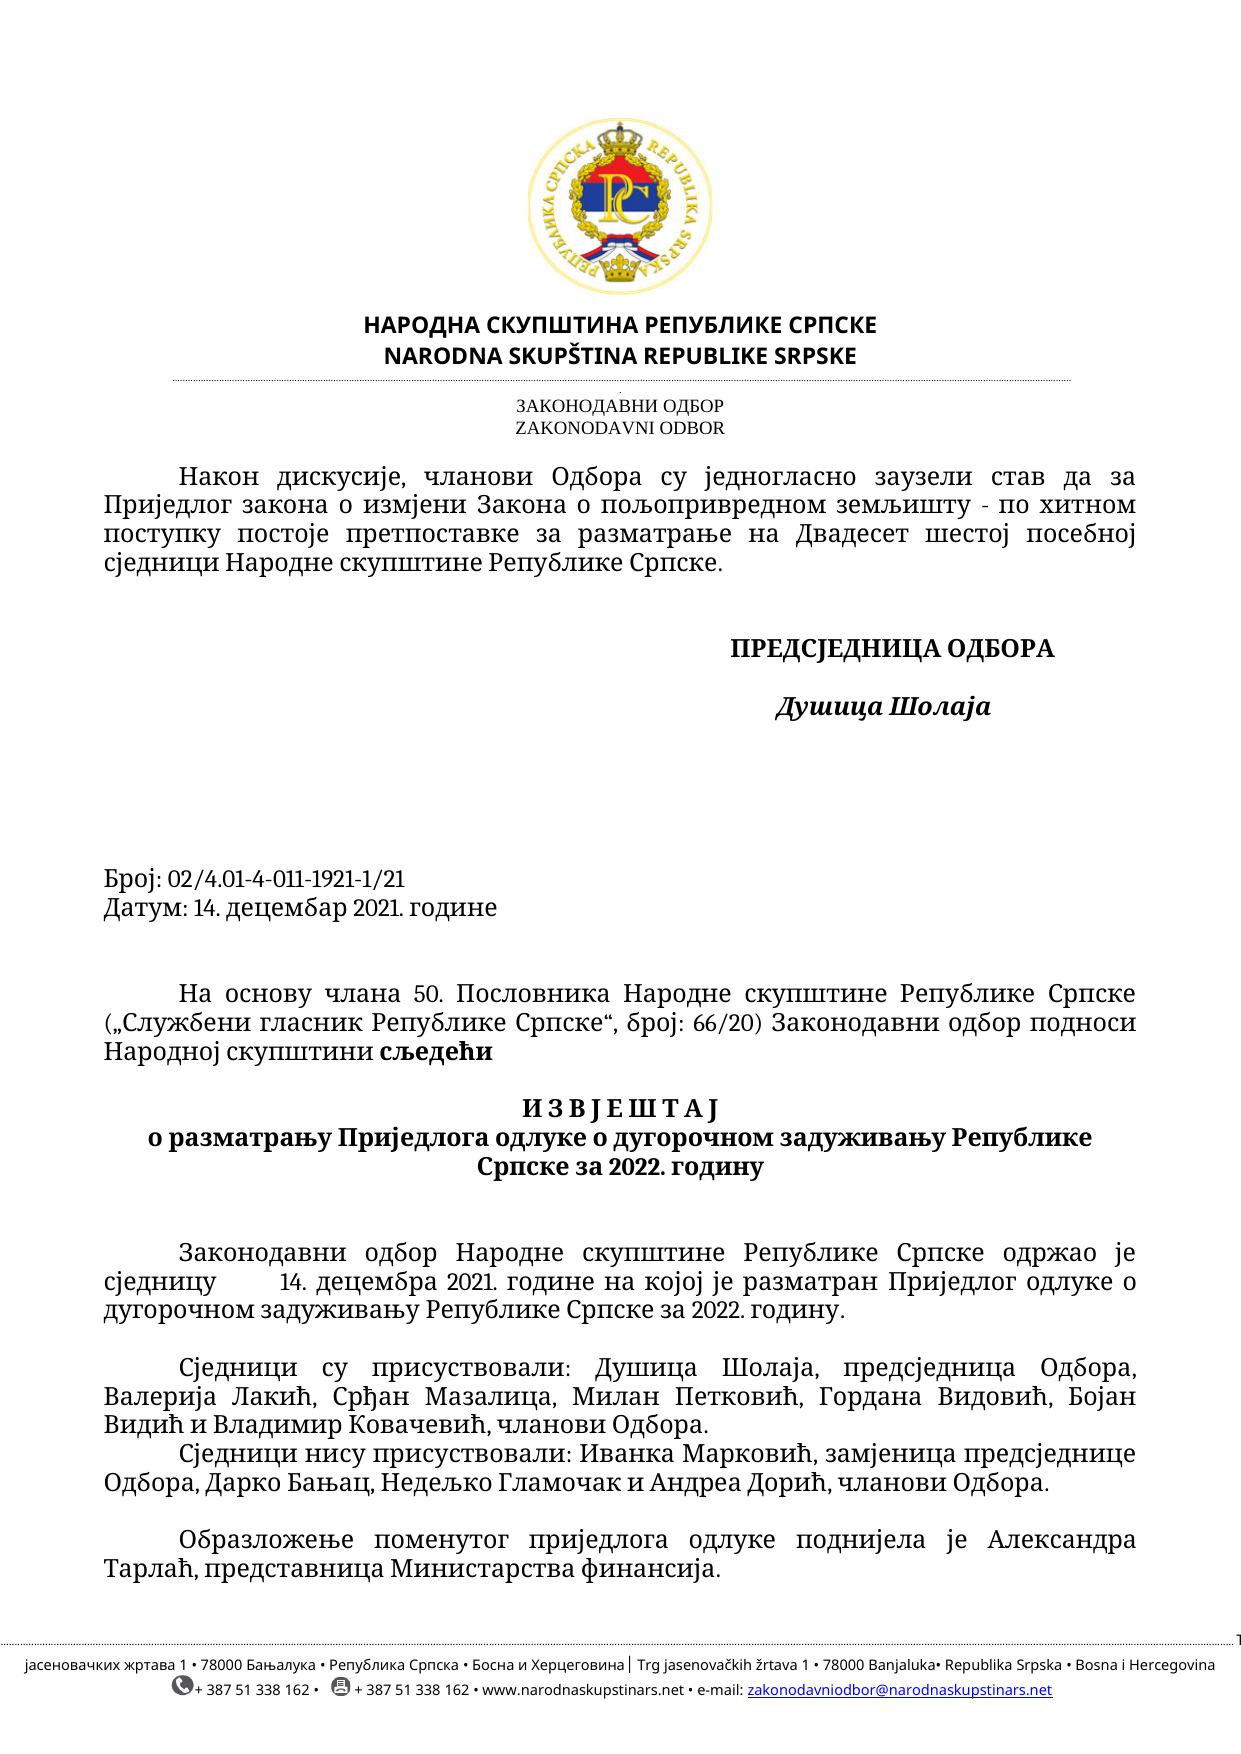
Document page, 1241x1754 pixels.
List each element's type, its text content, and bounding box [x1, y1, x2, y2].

text о разматрању Приједлога одлуке о дугорочном задуживању Републике Српске за 2022. годину [103, 1124, 1137, 1181]
text Образложење поменутог приједлога одлуке поднијела је Александра Тарлаћ, представница Министарства финансија. [103, 1526, 1137, 1584]
text Број: 02/4.01-4-011-1921-1/21 [103, 865, 1137, 894]
text И З В Ј Е Ш Т А Ј [103, 1095, 1137, 1124]
text Законодавни одбор Народне скупштине Републике Српске одржао је сједницу 14. децембра 2021. године на којој је разматран Приједлог одлуке о дугорочном задуживању Републике Српске за 2022. годину. [103, 1239, 1137, 1325]
text Датум: 14. децембар 2021. године [103, 894, 1137, 922]
text На основу члана 50. Пословника Народне скупштине Републике Српске („Службени гласник Републике Српске“, број: 66/20) Законодавни одбор подноси Народној скупштини сљедећи [103, 980, 1137, 1066]
text Душица Шолаја [103, 692, 1137, 721]
text Сједници су присуствовали: Душица Шолаја, предсједница Одбора, Валерија Лакић, Срђан Мазалица, Милан Петковић, Гордана Видовић, Бојан Видић и Владимир Ковачевић, чланови Одбора. [103, 1354, 1137, 1440]
text ПРЕДСЈЕДНИЦА ОДБОРА [103, 635, 1137, 664]
text Сједници нису присуствовали: Иванка Марковић, замјеница предсједнице Одбора, Дарко Бањац, Недељко Гламочак и Андреа Дорић, чланови Одбора. [103, 1440, 1137, 1497]
text Након дискусије, чланови Одбора су једногласно заузели став да за Приједлог закона о измјени Закона о пољопривредном земљишту - по хитном поступку постоје претпоставке за разматрање на Двадесет шестој посебној сједници Народне скупштине Републике Српске. [103, 462, 1137, 577]
